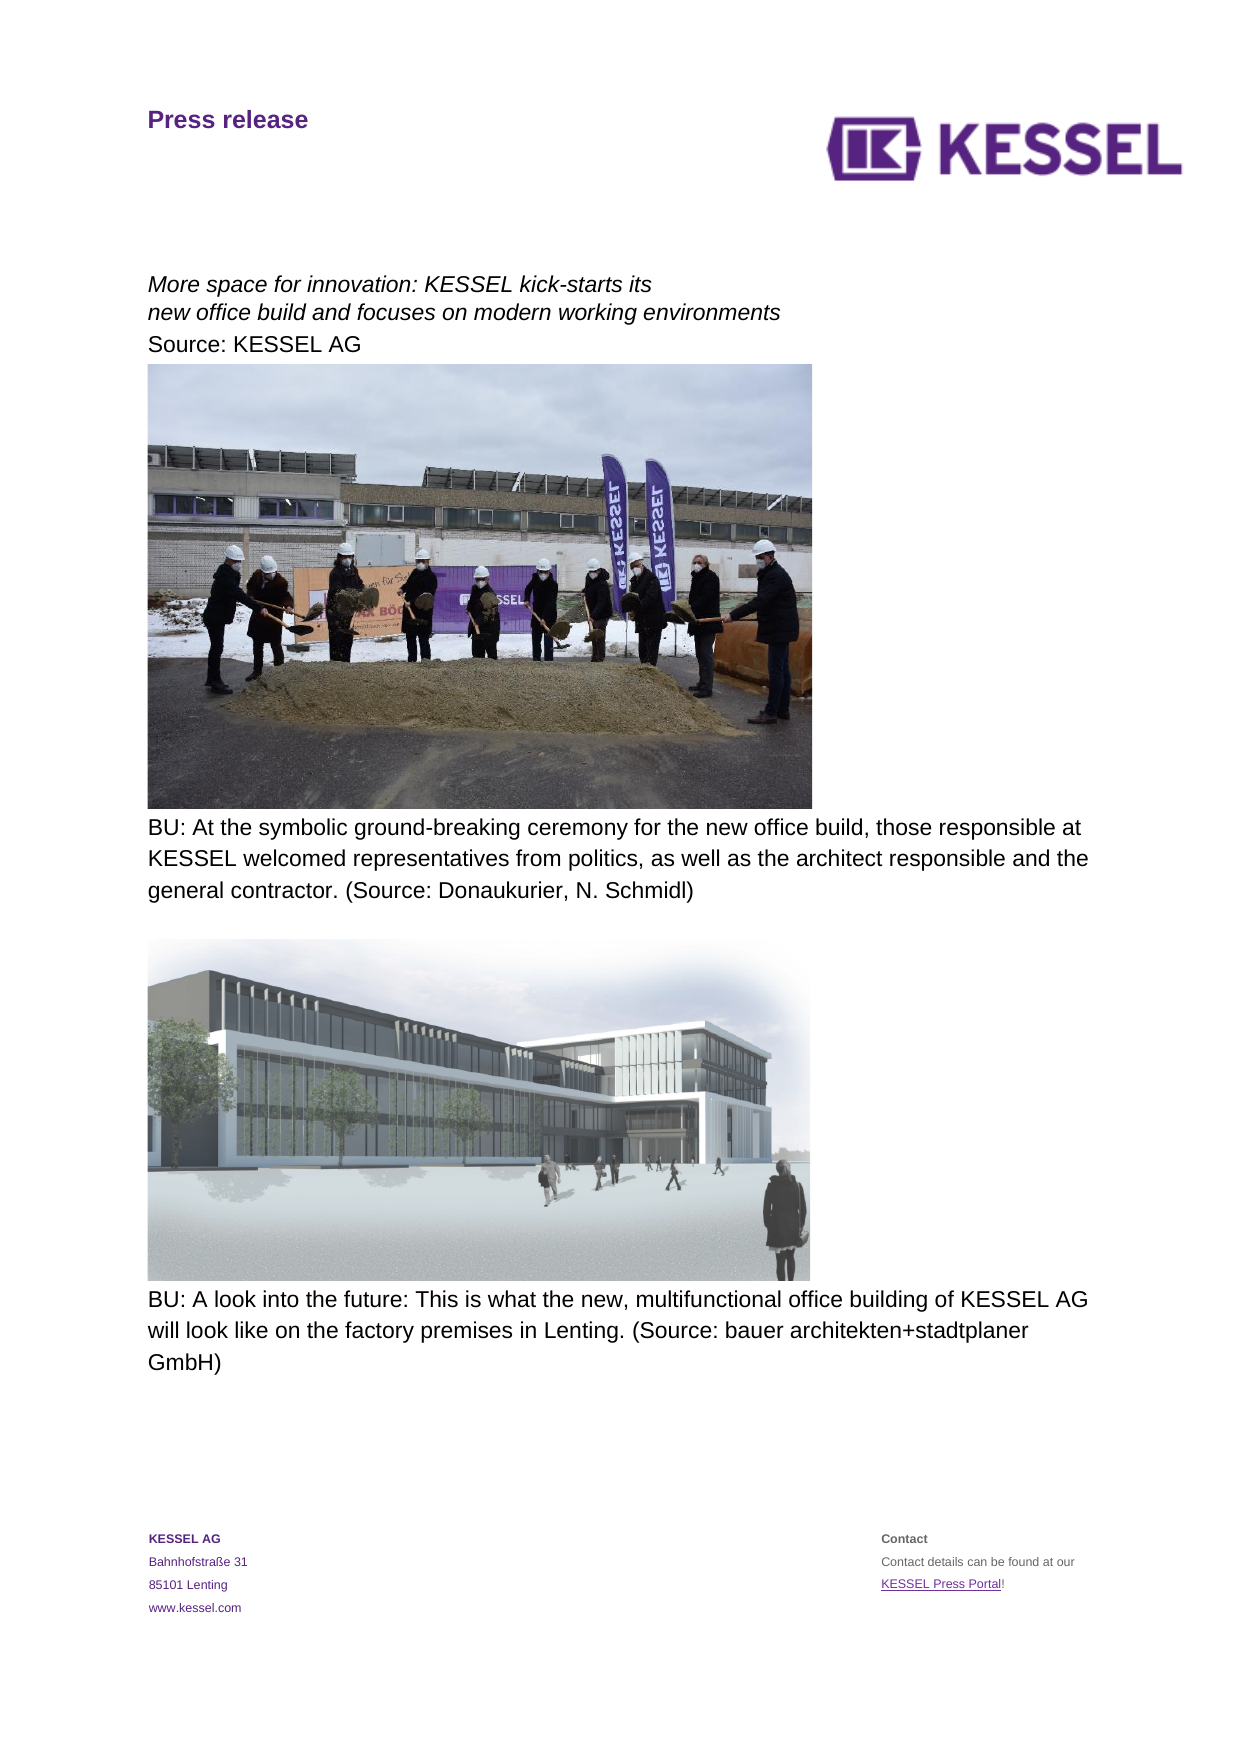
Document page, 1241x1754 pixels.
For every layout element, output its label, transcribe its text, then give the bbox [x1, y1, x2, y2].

text BU: A look into the future: This is what the new, multifunctional office building of KESSEL AG will look like on the factory premises in Lenting. (Source: bauer architekten+stadtplaner GmbH) [148, 1286, 1092, 1375]
text Source: KESSEL AG [148, 331, 1092, 357]
picture [147, 364, 813, 809]
text new office build and focuses on modern working environments [148, 299, 1092, 326]
picture [147, 939, 810, 1281]
text BU: At the symbolic ground-breaking ceremony for the new office build, those responsible at KESSEL welcomed representatives from politics, as well as the architect responsible and the general contractor. (Source: Donaukurier, N. Schmidl) [148, 813, 1092, 903]
text More space for innovation: KESSEL kick-starts its [148, 266, 1092, 299]
